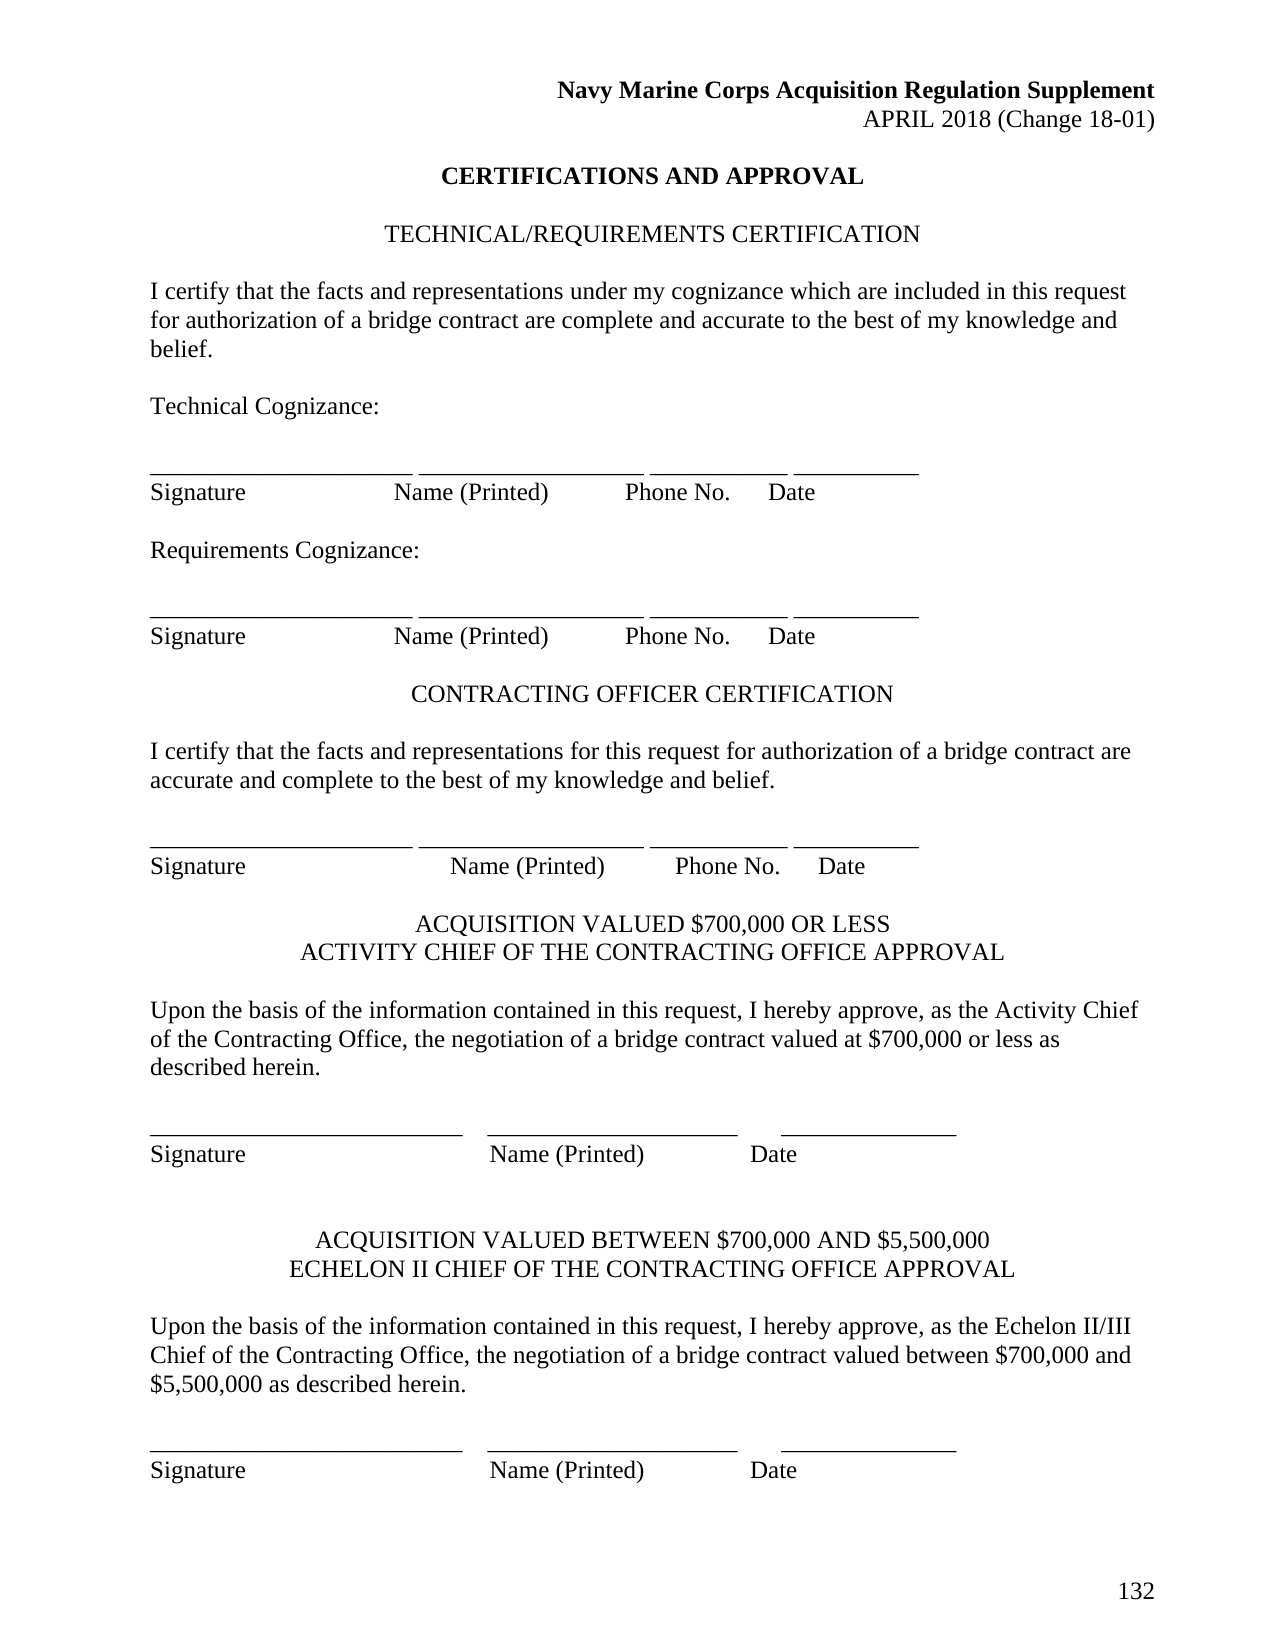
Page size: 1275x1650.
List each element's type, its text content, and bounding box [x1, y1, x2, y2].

text Signature Name (Printed) Phone No. Date [150, 851, 1155, 880]
text ACTIVITY CHIEF OF THE CONTRACTING OFFICE APPROVAL [150, 937, 1155, 966]
text I certify that the facts and representations under my cognizance which are included in this request for authorization of a bridge contract are complete and accurate to the best of my knowledge and belief. [150, 276, 1155, 362]
text Requirements Cognizance: [150, 535, 1155, 564]
text Technical Cognizance: [150, 391, 1155, 420]
text _____________________ __________________ ___________ __________ [150, 592, 1155, 621]
text ACQUISITION VALUED $700,000 OR LESS [150, 909, 1155, 937]
text _____________________ __________________ ___________ __________ [150, 822, 1155, 851]
text CONTRACTING OFFICER CERTIFICATION [150, 679, 1155, 707]
text I certify that the facts and representations for this request for authorization of a bridge contract are accurate and complete to the best of my knowledge and belief. [150, 736, 1155, 794]
text CERTIFICATIONS AND APPROVAL [150, 161, 1155, 190]
text Signature Name (Printed) Phone No. Date [150, 477, 1155, 506]
text Upon the basis of the information contained in this request, I hereby approve, as the Activity Chief of the Contracting Office, the negotiation of a bridge contract valued at $700,000 or less as described herein. [150, 995, 1155, 1081]
text _________________________ ____________________ ______________ [150, 1426, 1155, 1455]
text Signature Name (Printed) Date [150, 1455, 1155, 1484]
text Upon the basis of the information contained in this request, I hereby approve, as the Echelon II/III Chief of the Contracting Office, the negotiation of a bridge contract valued between $700,000 and $5,500,000 as described herein. [150, 1311, 1155, 1397]
text ECHELON II CHIEF OF THE CONTRACTING OFFICE APPROVAL [150, 1254, 1155, 1282]
text ACQUISITION VALUED BETWEEN $700,000 AND $5,500,000 [150, 1225, 1155, 1254]
text _____________________ __________________ ___________ __________ [150, 449, 1155, 477]
text TECHNICAL/REQUIREMENTS CERTIFICATION [150, 219, 1155, 247]
text _________________________ ____________________ ______________ [150, 1110, 1155, 1139]
text Signature Name (Printed) Date [150, 1139, 1155, 1167]
text Signature Name (Printed) Phone No. Date [150, 621, 1155, 650]
